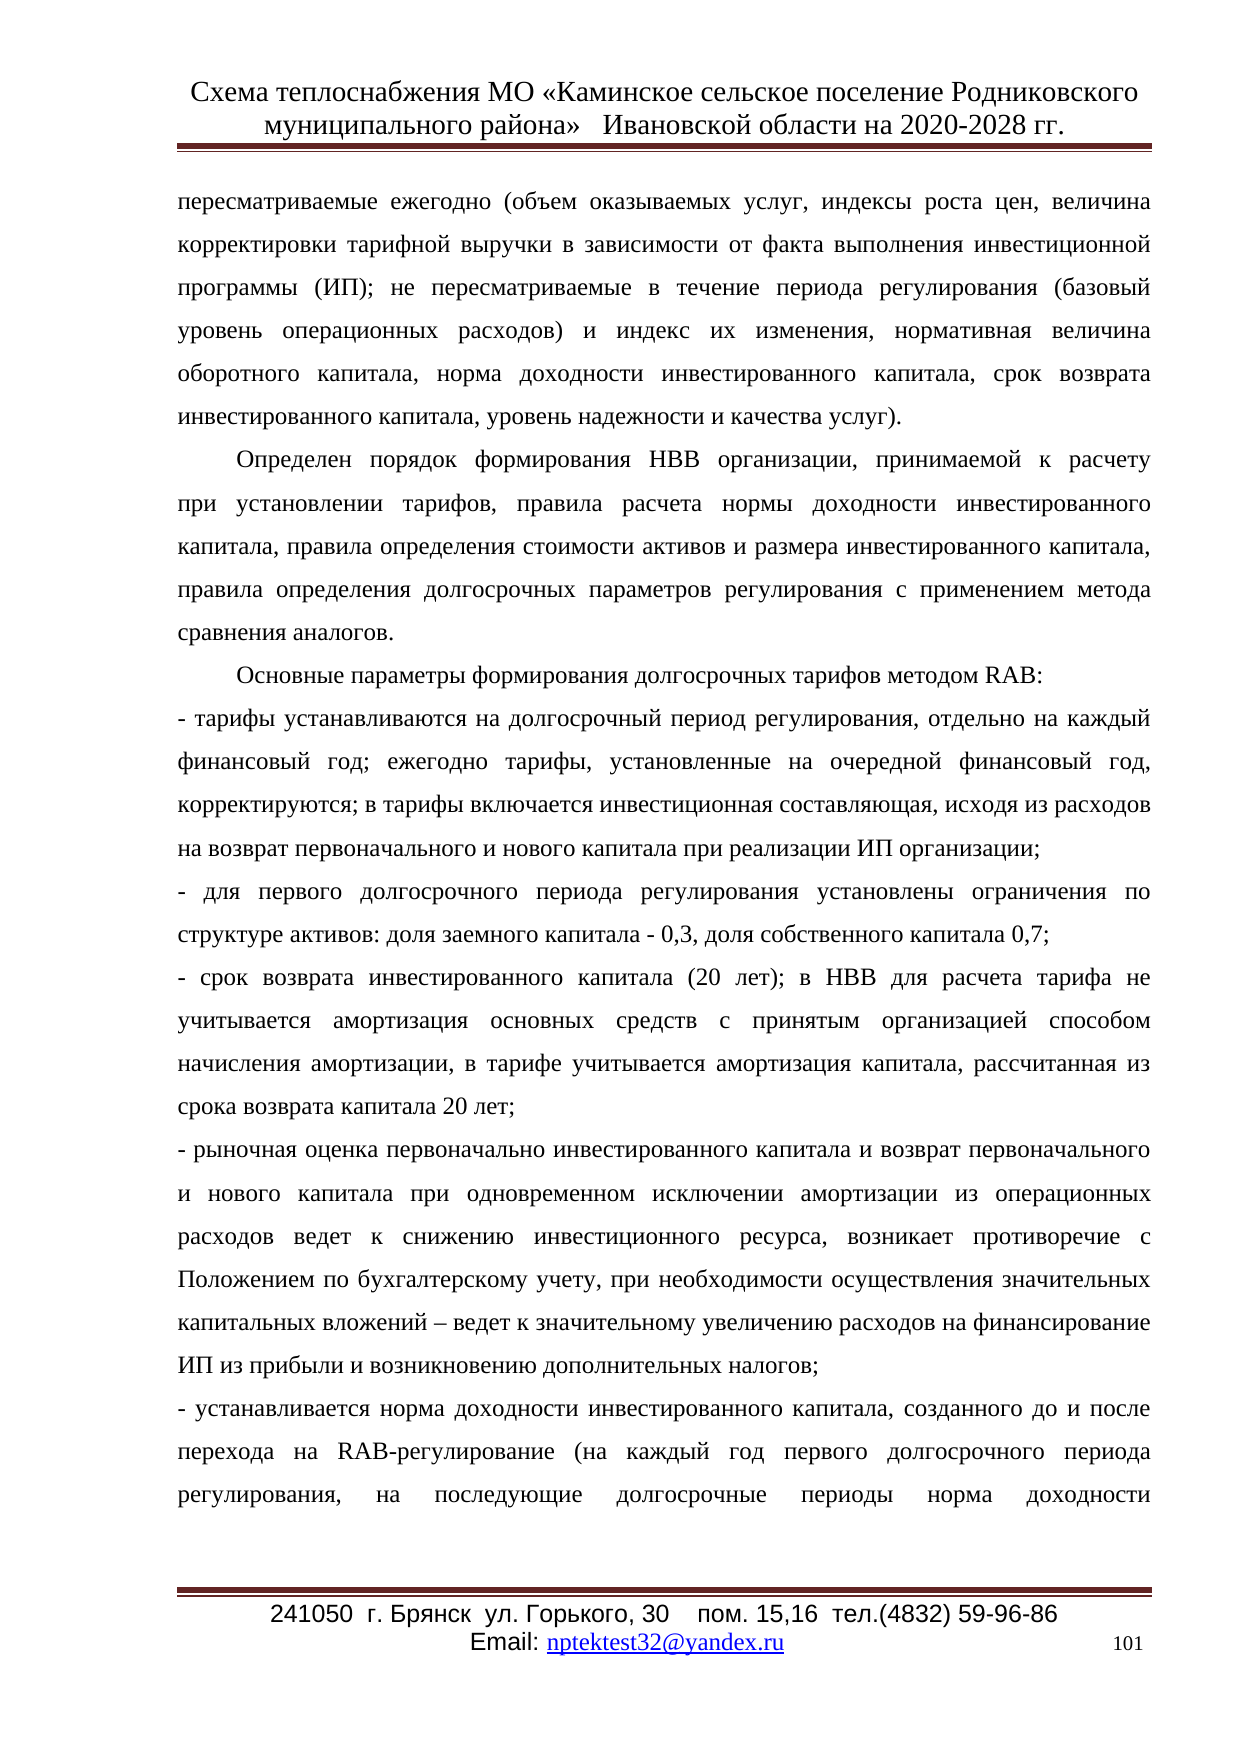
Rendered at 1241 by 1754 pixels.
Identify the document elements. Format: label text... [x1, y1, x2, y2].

list - срок возврата инвестированного капитала (20 лет); в НВВ для расчета тарифа не учитывается амортизация основных средств с принятым организацией способом начисления амортизации, в тарифе учитывается амортизация капитала, рассчитанная из срока возврата капитала 20 лет; [177, 962, 1152, 1120]
list Основные параметры формирования долгосрочных тарифов методом RAB: [177, 660, 1152, 689]
list - тарифы устанавливаются на долгосрочный период регулирования, отдельно на каждый финансовый год; ежегодно тарифы, установленные на очередной финансовый год, корректируются; в тарифы включается инвестиционная составляющая, исходя из расходов на возврат первоначального и нового капитала при реализации ИП организации; [177, 703, 1152, 861]
list Определен порядок формирования НВВ организации, принимаемой к расчету при установлении тарифов, правила расчета нормы доходности инвестированного капитала, правила определения стоимости активов и размера инвестированного капитала, правила определения долгосрочных параметров регулирования с применением метода сравнения аналогов. [177, 444, 1152, 646]
list пересматриваемые ежегодно (объем оказываемых услуг, индексы роста цен, величина корректировки тарифной выручки в зависимости от факта выполнения инвестиционной программы (ИП); не пересматриваемые в течение периода регулирования (базовый уровень операционных расходов) и индекс их изменения, нормативная величина оборотного капитала, норма доходности инвестированного капитала, срок возврата инвестированного капитала, уровень надежности и качества услуг). [177, 186, 1152, 430]
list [177, 1393, 1152, 1508]
list - для первого долгосрочного периода регулирования установлены ограничения по структуре активов: доля заемного капитала - 0,3, доля собственного капитала 0,7; [177, 876, 1152, 948]
list - рыночная оценка первоначально инвестированного капитала и возврат первоначального и нового капитала при одновременном исключении амортизации из операционных расходов ведет к снижению инвестиционного ресурса, возникает противоречие с Положением по бухгалтерскому учету, при необходимости осуществления значительных капитальных вложений – ведет к значительному увеличению расходов на финансирование ИП из прибыли и возникновению дополнительных налогов; [177, 1134, 1152, 1379]
